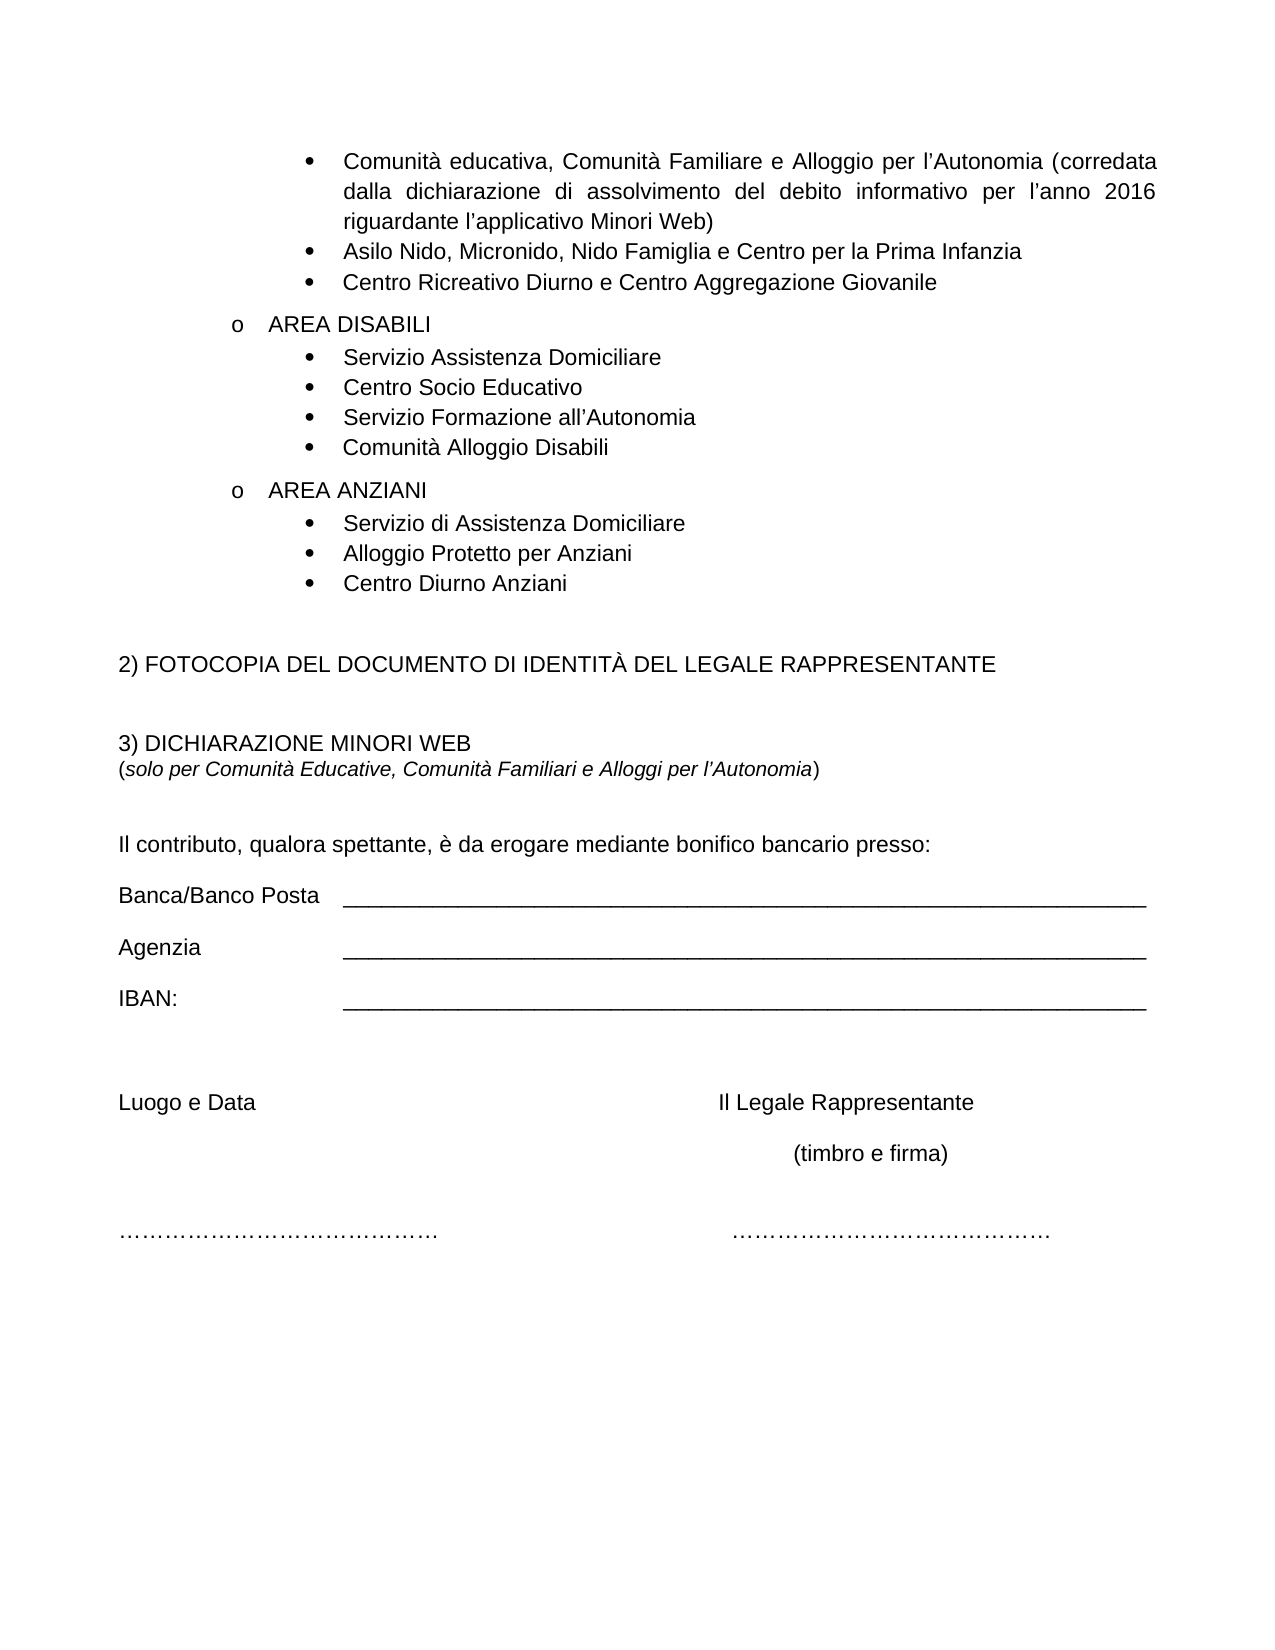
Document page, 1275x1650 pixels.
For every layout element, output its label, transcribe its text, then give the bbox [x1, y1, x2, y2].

text IBAN: _______________________________________________________________ [118, 984, 1157, 1011]
list Comunità educativa, Comunità Familiare e Alloggio per l’Autonomia (corredata dalla dichiarazione di assolvimento del debito informativo per l’anno 2016 riguardante l’applicativo Minori Web) [306, 148, 1157, 234]
list Servizio di Assistenza Domiciliare [306, 509, 1157, 536]
text (solo per Comunità Educative, Comunità Familiari e Alloggi per l’Autonomia) [118, 756, 1157, 780]
text 2) FOTOCOPIA DEL DOCUMENTO DI IDENTITÀ DEL LEGALE RAPPRESENTANTE [118, 651, 1157, 677]
text …………………………………… …………………………………… [118, 1217, 1157, 1243]
list Asilo Nido, Micronido, Nido Famiglia e Centro per la Prima Infanzia [306, 238, 1157, 264]
text Il contributo, qualora spettante, è da erogare mediante bonifico bancario presso: [118, 831, 1157, 858]
text Banca/Banco Posta _______________________________________________________________ [118, 882, 1157, 909]
list AREA DISABILI [231, 311, 1157, 339]
list Centro Diurno Anziani [306, 570, 1157, 596]
list Centro Ricreativo Diurno e Centro Aggregazione Giovanile [305, 268, 1157, 295]
text Luogo e Data Il Legale Rappresentante [118, 1089, 1157, 1115]
list Centro Socio Educativo [306, 374, 1157, 400]
text (timbro e firma) [118, 1140, 1157, 1166]
text Agenzia _______________________________________________________________ [118, 933, 1157, 960]
list Servizio Formazione all’Autonomia [306, 404, 1157, 430]
list Alloggio Protetto per Anziani [306, 540, 1157, 566]
list Servizio Assistenza Domiciliare [306, 344, 1157, 370]
list Comunità Alloggio Disabili [305, 434, 1157, 461]
text 3) DICHIARAZIONE MINORI WEB [118, 730, 1157, 756]
list AREA ANZIANI [231, 477, 1157, 505]
